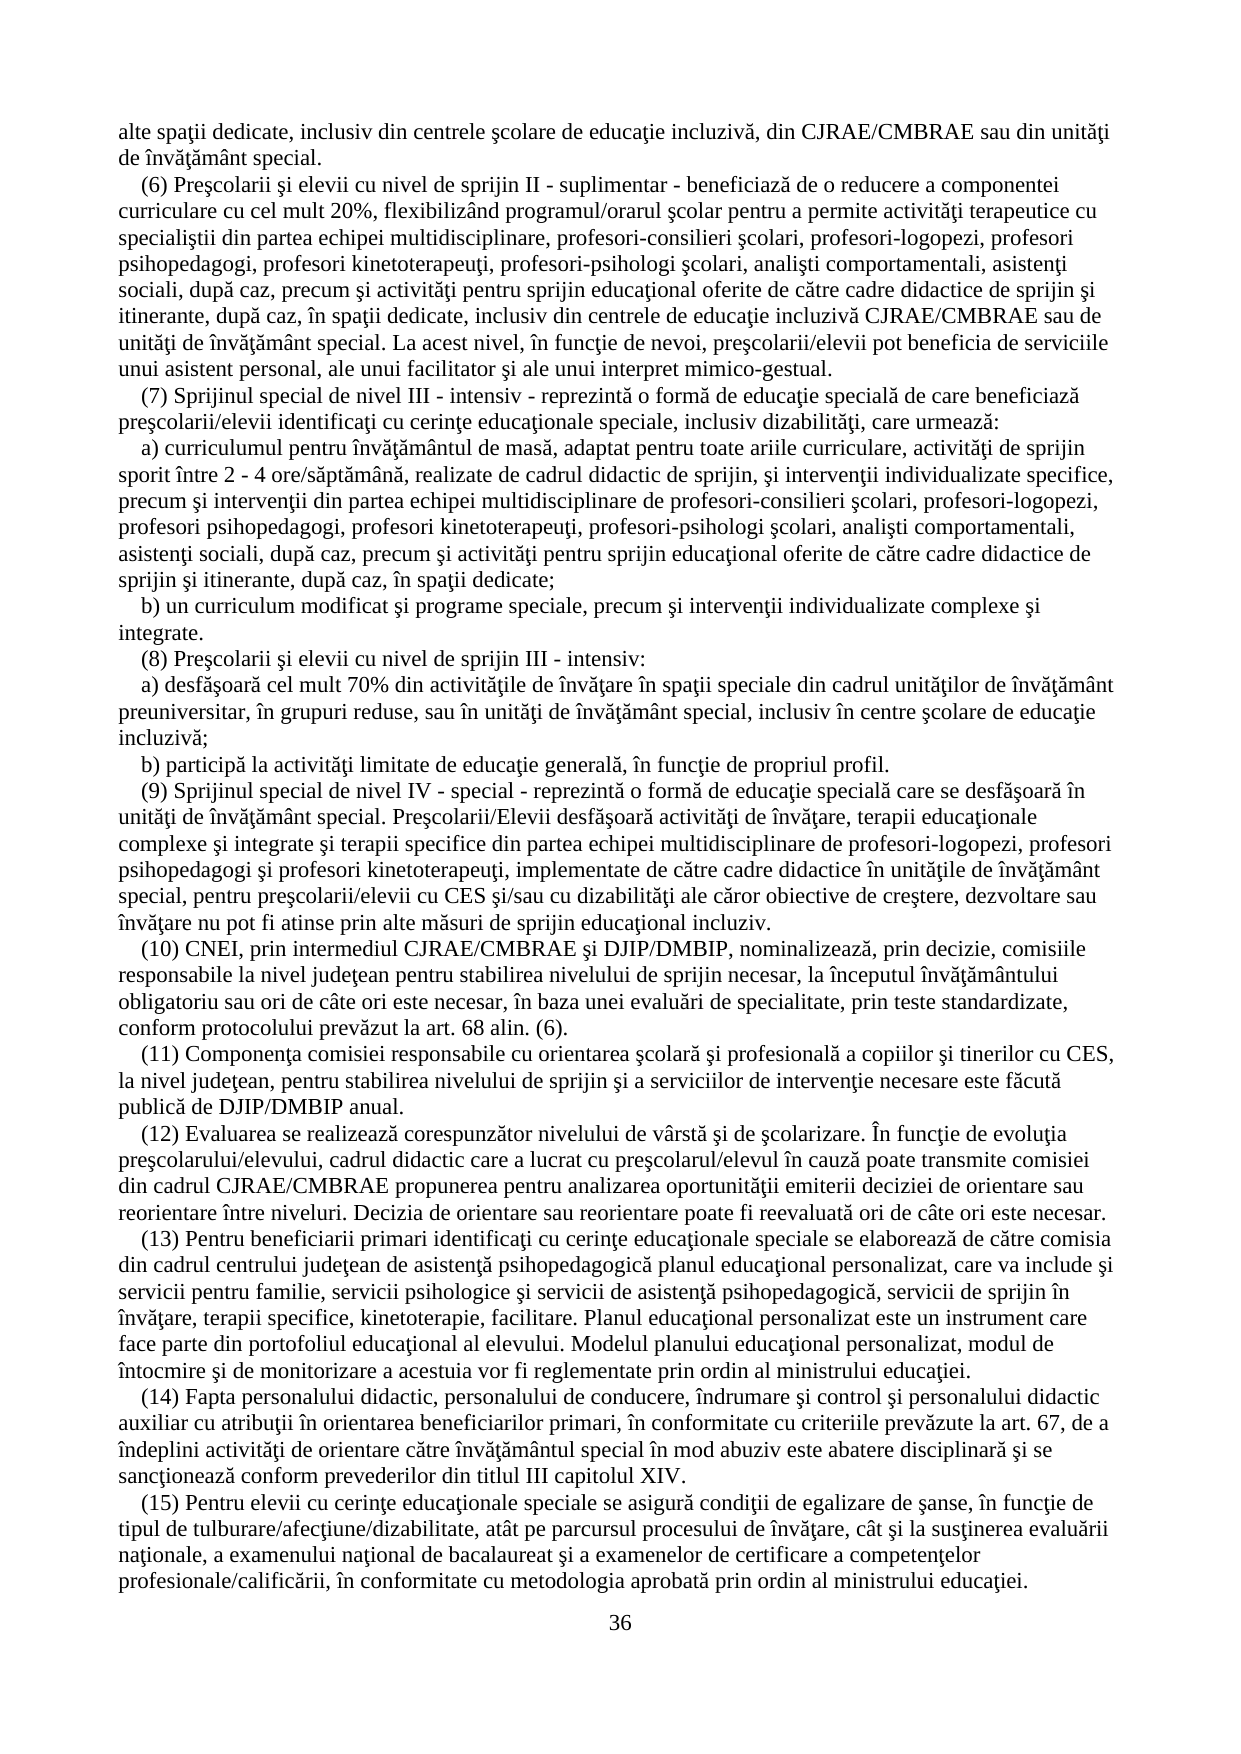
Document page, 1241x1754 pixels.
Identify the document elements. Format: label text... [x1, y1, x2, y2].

text (15) Pentru elevii cu cerinţe educaţionale speciale se asigură condiţii de egalizare de şanse, în funcţie de tipul de tulburare/afecţiune/dizabilitate, atât pe parcursul procesului de învăţare, cât şi la susţinerea evaluării naţionale, a examenului naţional de bacalaureat şi a examenelor de certificare a competenţelor profesionale/calificării, în conformitate cu metodologia aprobată prin ordin al ministrului educaţiei. [118, 1488, 1122, 1594]
text (11) Componenţa comisiei responsabile cu orientarea şcolară şi profesională a copiilor şi tinerilor cu CES, la nivel judeţean, pentru stabilirea nivelului de sprijin şi a serviciilor de intervenţie necesare este făcută publică de DJIP/DMBIP anual. [118, 1041, 1122, 1119]
text (14) Fapta personalului didactic, personalului de conducere, îndrumare şi control şi personalului didactic auxiliar cu atribuţii în orientarea beneficiarilor primari, în conformitate cu criteriile prevăzute la art. 67, de a îndeplini activităţi de orientare către învăţământul special în mod abuziv este abatere disciplinară şi se sancţionează conform prevederilor din titlul III capitolul XIV. [118, 1383, 1122, 1488]
text (8) Preşcolarii şi elevii cu nivel de sprijin III - intensiv: [118, 645, 1122, 672]
text b) participă la activităţi limitate de educaţie generală, în funcţie de propriul profil. [118, 751, 1122, 777]
text (7) Sprijinul special de nivel III - intensiv - reprezintă o formă de educaţie specială de care beneficiază preşcolarii/elevii identificaţi cu cerinţe educaţionale speciale, inclusiv dizabilităţi, care urmează: [118, 382, 1122, 434]
text (9) Sprijinul special de nivel IV - special - reprezintă o formă de educaţie specială care se desfăşoară în unităţi de învăţământ special. Preşcolarii/Elevii desfăşoară activităţi de învăţare, terapii educaţionale complexe şi integrate şi terapii specifice din partea echipei multidisciplinare de profesori-logopezi, profesori psihopedagogi şi profesori kinetoterapeuţi, implementate de către cadre didactice în unităţile de învăţământ special, pentru preşcolarii/elevii cu CES şi/sau cu dizabilităţi ale căror obiective de creştere, dezvoltare sau învăţare nu pot fi atinse prin alte măsuri de sprijin educaţional incluziv. [118, 777, 1122, 935]
text b) un curriculum modificat şi programe speciale, precum şi intervenţii individualizate complexe şi integrate. [118, 592, 1122, 645]
text (10) CNEI, prin intermediul CJRAE/CMBRAE şi DJIP/DMBIP, nominalizează, prin decizie, comisiile responsabile la nivel judeţean pentru stabilirea nivelului de sprijin necesar, la începutul învăţământului obligatoriu sau ori de câte ori este necesar, în baza unei evaluări de specialitate, prin teste standardizate, conform protocolului prevăzut la art. 68 alin. (6). [118, 935, 1122, 1041]
text (13) Pentru beneficiarii primari identificaţi cu cerinţe educaţionale speciale se elaborează de către comisia din cadrul centrului judeţean de asistenţă psihopedagogică planul educaţional personalizat, care va include şi servicii pentru familie, servicii psihologice şi servicii de asistenţă psihopedagogică, servicii de sprijin în învăţare, terapii specifice, kinetoterapie, facilitare. Planul educaţional personalizat este un instrument care face parte din portofoliul educaţional al elevului. Modelul planului educaţional personalizat, modul de întocmire şi de monitorizare a acestuia vor fi reglementate prin ordin al ministrului educaţiei. [118, 1225, 1122, 1383]
text a) desfăşoară cel mult 70% din activităţile de învăţare în spaţii speciale din cadrul unităţilor de învăţământ preuniversitar, în grupuri reduse, sau în unităţi de învăţământ special, inclusiv în centre şcolare de educaţie incluzivă; [118, 672, 1122, 751]
text a) curriculumul pentru învăţământul de masă, adaptat pentru toate ariile curriculare, activităţi de sprijin sporit între 2 - 4 ore/săptămână, realizate de cadrul didactic de sprijin, şi intervenţii individualizate specifice, precum şi intervenţii din partea echipei multidisciplinare de profesori-consilieri şcolari, profesori-logopezi, profesori psihopedagogi, profesori kinetoterapeuţi, profesori-psihologi şcolari, analişti comportamentali, asistenţi sociali, după caz, precum şi activităţi pentru sprijin educaţional oferite de către cadre didactice de sprijin şi itinerante, după caz, în spaţii dedicate; [118, 434, 1122, 592]
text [118, 118, 1122, 171]
text (12) Evaluarea se realizează corespunzător nivelului de vârstă şi de şcolarizare. În funcţie de evoluţia preşcolarului/elevului, cadrul didactic care a lucrat cu preşcolarul/elevul în cauză poate transmite comisiei din cadrul CJRAE/CMBRAE propunerea pentru analizarea oportunităţii emiterii deciziei de orientare sau reorientare între niveluri. Decizia de orientare sau reorientare poate fi reevaluată ori de câte ori este necesar. [118, 1119, 1122, 1225]
text (6) Preşcolarii şi elevii cu nivel de sprijin II - suplimentar - beneficiază de o reducere a componentei curriculare cu cel mult 20%, flexibilizând programul/orarul şcolar pentru a permite activităţi terapeutice cu specialiştii din partea echipei multidisciplinare, profesori-consilieri şcolari, profesori-logopezi, profesori psihopedagogi, profesori kinetoterapeuţi, profesori-psihologi şcolari, analişti comportamentali, asistenţi sociali, după caz, precum şi activităţi pentru sprijin educaţional oferite de către cadre didactice de sprijin şi itinerante, după caz, în spaţii dedicate, inclusiv din centrele de educaţie incluzivă CJRAE/CMBRAE sau de unităţi de învăţământ special. La acest nivel, în funcţie de nevoi, preşcolarii/elevii pot beneficia de serviciile unui asistent personal, ale unui facilitator şi ale unui interpret mimico-gestual. [118, 171, 1122, 382]
